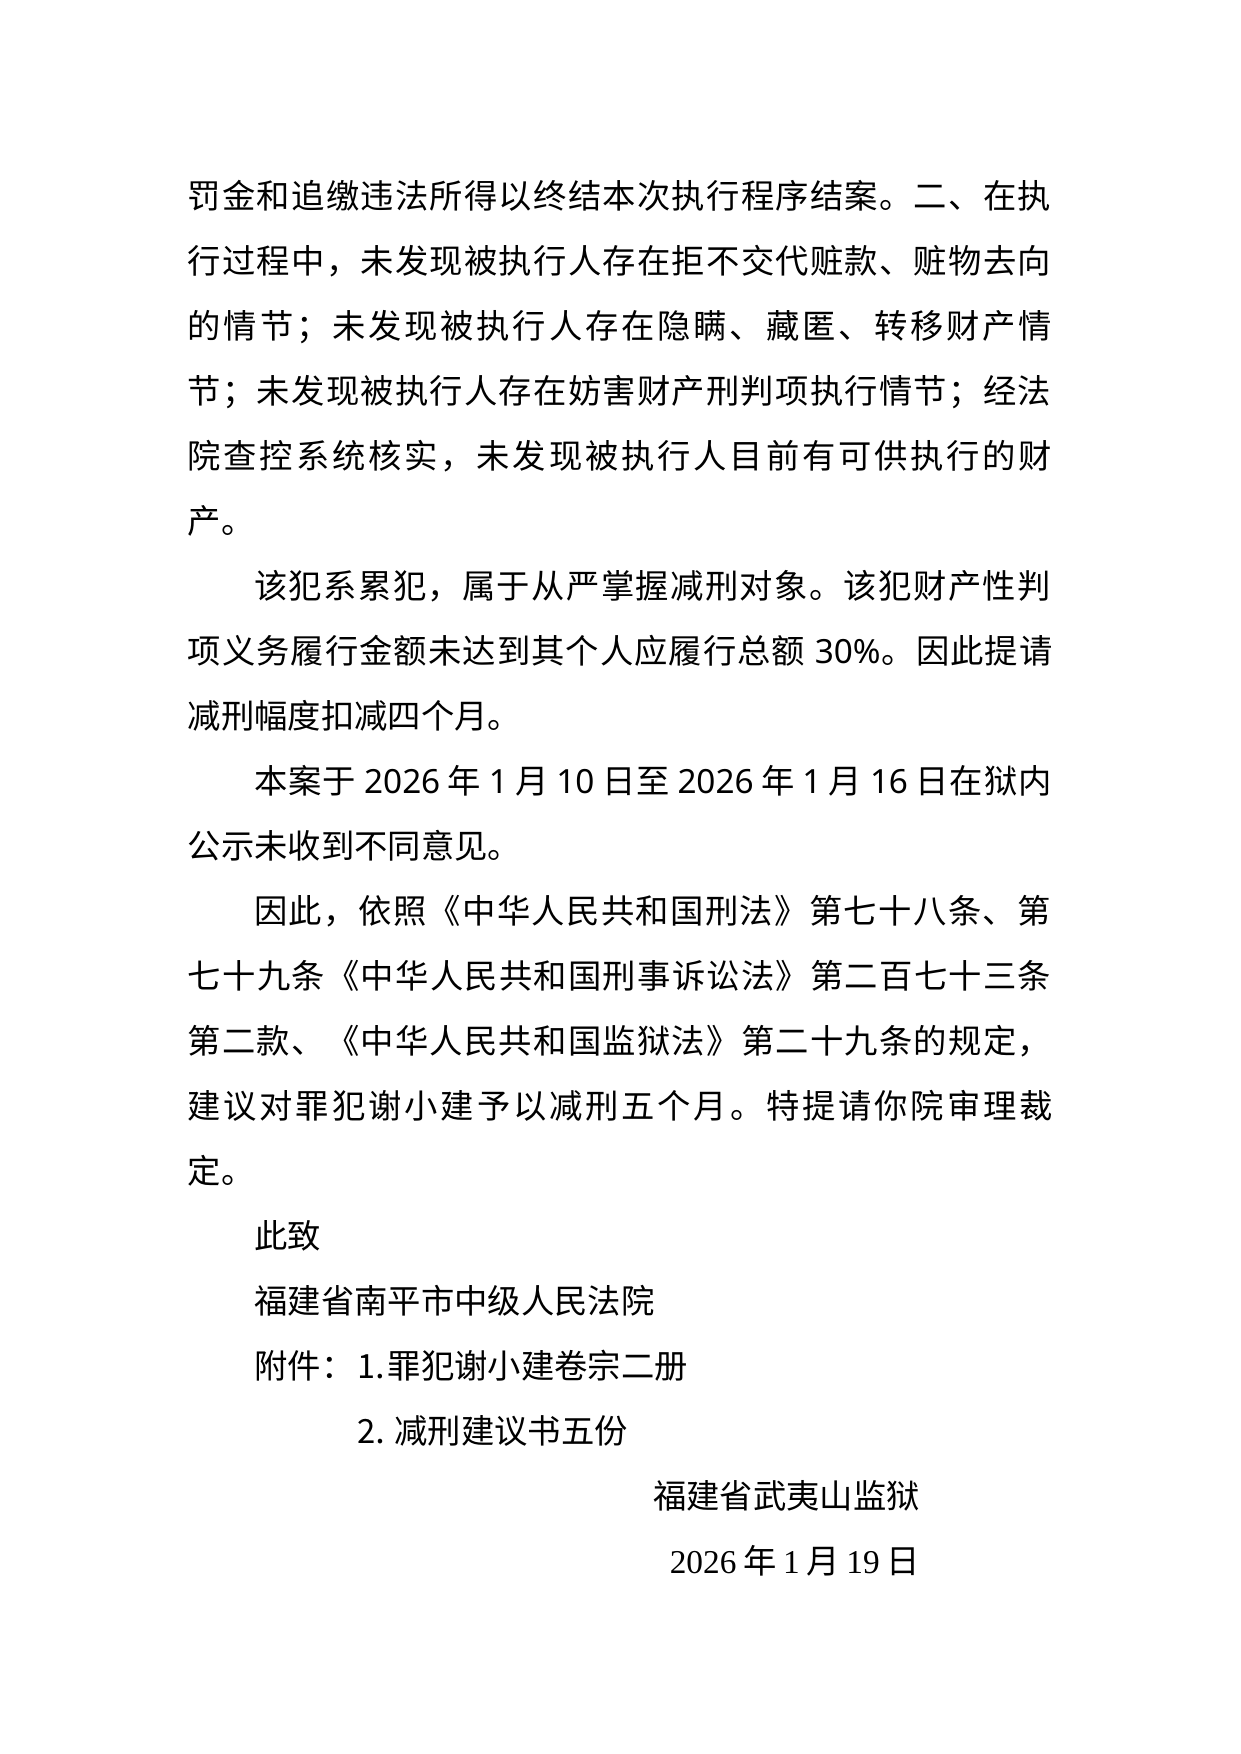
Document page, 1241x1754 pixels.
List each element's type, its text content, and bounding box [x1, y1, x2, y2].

text ⒉减刑建议书五份 [187, 1397, 1053, 1462]
text 该犯系累犯，属于从严掌握减刑对象。该犯财产性判项义务履行金额未达到其个人应履行总额30%。因此提请减刑幅度扣减四个月。 [187, 552, 1053, 747]
text 2026年1月19日 [187, 1527, 919, 1592]
text 本案于2026年1月10日至2026年1月16日在狱内公示未收到不同意见。 [187, 747, 1053, 877]
text 福建省南平市中级人民法院 [187, 1267, 1053, 1332]
text 附件：⒈罪犯谢小建卷宗二册 [187, 1332, 1053, 1397]
text 此致 [187, 1202, 1053, 1267]
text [187, 162, 1053, 552]
text 福建省武夷山监狱 [187, 1462, 919, 1527]
text 因此，依照《中华人民共和国刑法》第七十八条、第七十九条《中华人民共和国刑事诉讼法》第二百七十三条第二款、《中华人民共和国监狱法》第二十九条的规定，建议对罪犯谢小建予以减刑五个月。特提请你院审理裁定。 [187, 877, 1053, 1202]
